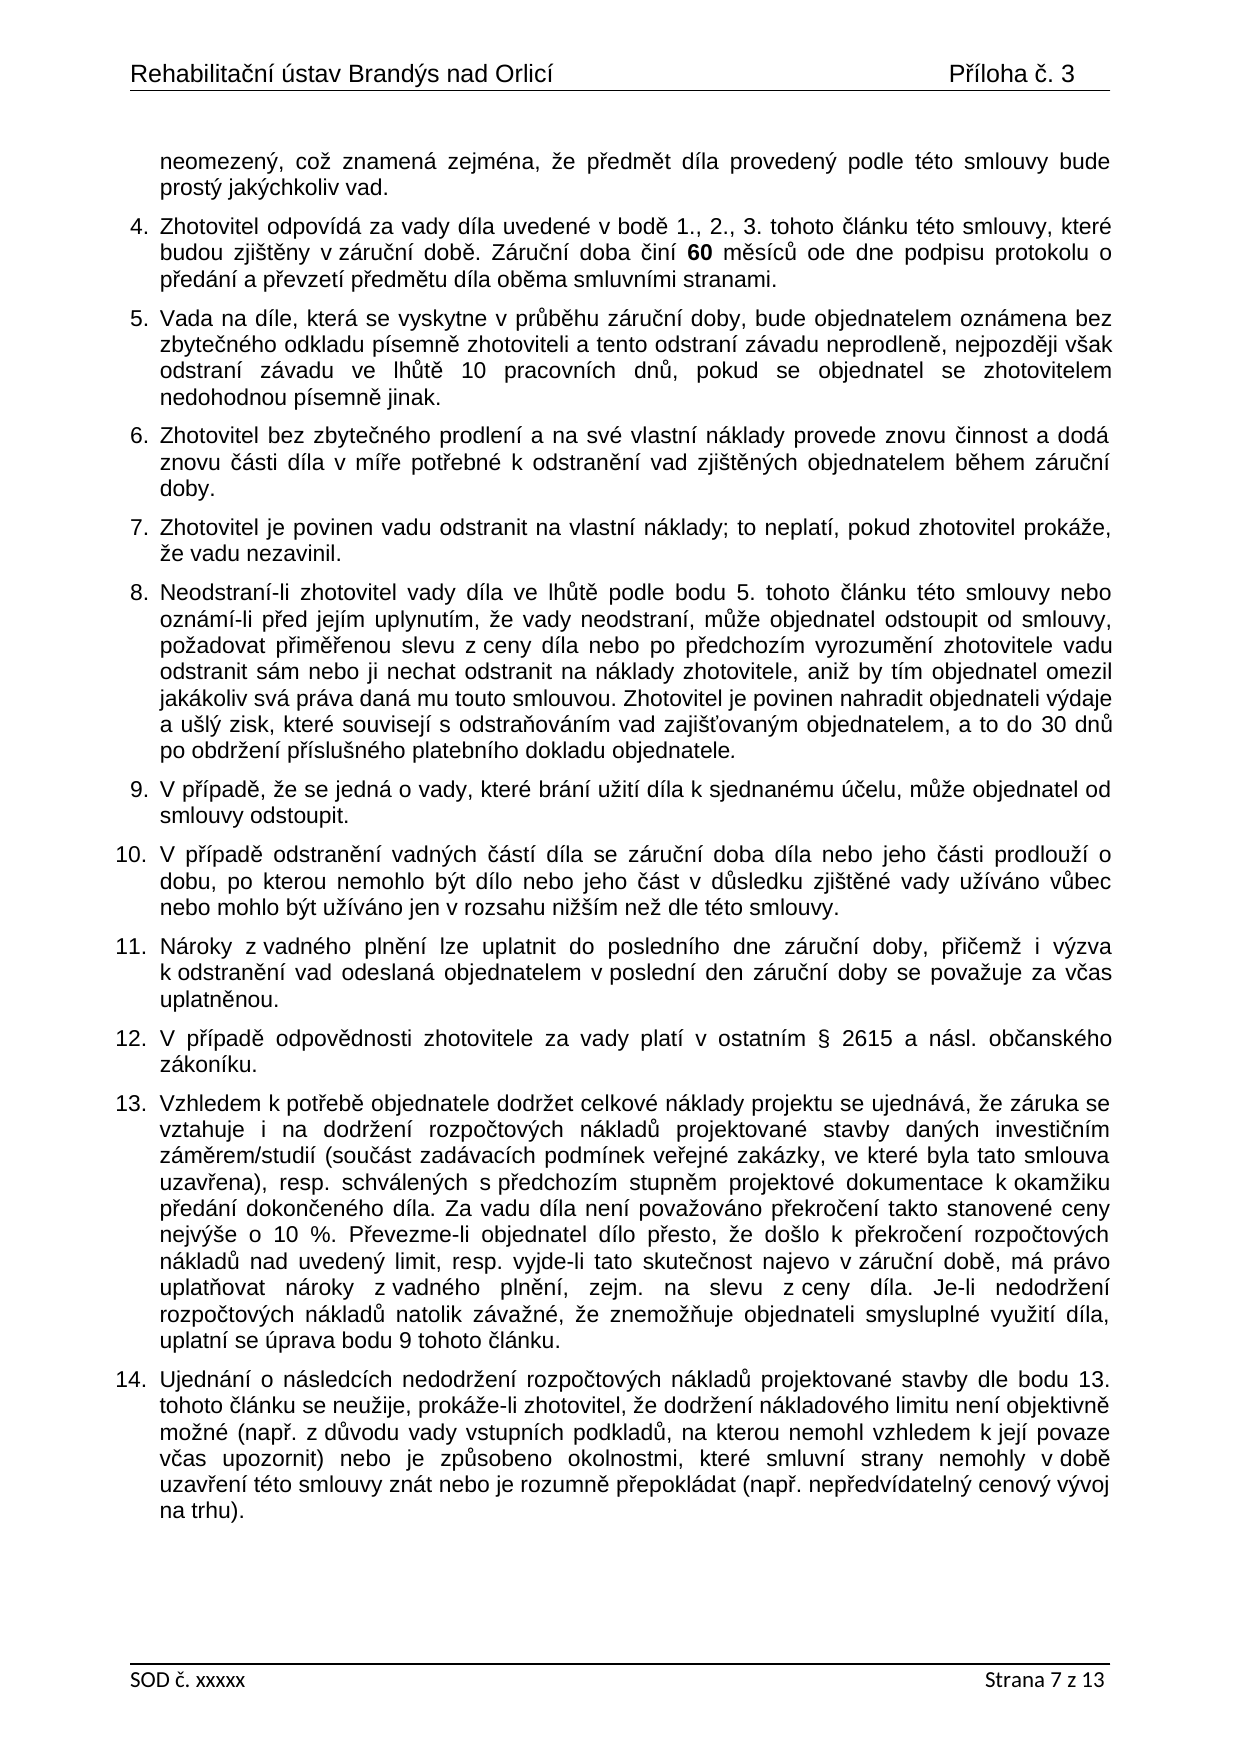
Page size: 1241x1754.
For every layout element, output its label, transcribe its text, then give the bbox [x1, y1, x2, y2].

list Vada na díle, která se vyskytne v průběhu záruční doby, bude objednatelem oznámena bez zbytečného odkladu písemně zhotoviteli a tento odstraní závadu neprodleně, nejpozději však odstraní závadu ve lhůtě 10 pracovních dnů, pokud se objednatel se zhotovitelem nedohodnou písemně jinak. [130, 304, 1113, 410]
list Vzhledem k potřebě objednatele dodržet celkové náklady projektu se ujednává, že záruka se vztahuje i na dodržení rozpočtových nákladů projektované stavby daných investičním záměrem/studií (součást zadávacích podmínek veřejné zakázky, ve které byla tato smlouva uzavřena), resp. schválených s předchozím stupněm projektové dokumentace k okamžiku předání dokončeného díla. Za vadu díla není považováno překročení takto stanovené ceny nejvýše o 10 %. Převezme-li objednatel dílo přesto, že došlo k překročení rozpočtových nákladů nad uvedený limit, resp. vyjde-li tato skutečnost najevo v záruční době, má právo uplatňovat nároky z vadného plnění, zejm. na slevu z ceny díla. Je-li nedodržení rozpočtových nákladů natolik závažné, že znemožňuje objednateli smysluplné využití díla, uplatní se úprava bodu 9 tohoto článku. [115, 1090, 1110, 1353]
list Nároky z vadného plnění lze uplatnit do posledního dne záruční doby, přičemž i výzva k odstranění vad odeslaná objednatelem v poslední den záruční doby se považuje za včas uplatněnou. [115, 933, 1113, 1012]
list V případě odpovědnosti zhotovitele za vady platí v ostatním § 2615 a násl. občanského zákoníku. [115, 1024, 1113, 1077]
list Zhotovitel je povinen vadu odstranit na vlastní náklady; to neplatí, pokud zhotovitel prokáže, že vadu nezavinil. [130, 514, 1113, 567]
list Zhotovitel odpovídá za vady díla uvedené v bodě 1., 2., 3. tohoto článku této smlouvy, které budou zjištěny v záruční době. Záruční doba činí 60 měsíců ode dne podpisu protokolu o předání a převzetí předmětu díla oběma smluvními stranami. [130, 213, 1113, 292]
list V případě odstranění vadných částí díla se záruční doba díla nebo jeho části prodlouží o dobu, po kterou nemohlo být dílo nebo jeho část v důsledku zjištěné vady užíváno vůbec nebo mohlo být užíváno jen v rozsahu nižším než dle této smlouvy. [115, 841, 1113, 920]
list V případě, že se jedná o vady, které brání užití díla k sjednanému účelu, může objednatel od smlouvy odstoupit. [130, 776, 1113, 829]
list Neodstraní-li zhotovitel vady díla ve lhůtě podle bodu 5. tohoto článku této smlouvy nebo oznámí-li před jejím uplynutím, že vady neodstraní, může objednatel odstoupit od smlouvy, požadovat přiměřenou slevu z ceny díla nebo po předchozím vyrozumění zhotovitele vadu odstranit sám nebo ji nechat odstranit na náklady zhotovitele, aniž by tím objednatel omezil jakákoliv svá práva daná mu touto smlouvou. Zhotovitel je povinen nahradit objednateli výdaje a ušlý zisk, které souvisejí s odstraňováním vad zajišťovaným objednatelem, a to do 30 dnů po obdržení příslušného platebního dokladu objednatele. [130, 579, 1113, 764]
list Zhotovitel bez zbytečného prodlení a na své vlastní náklady provede znovu činnost a dodá znovu části díla v míře potřebné k odstranění vad zjištěných objednatelem během záruční doby. [130, 422, 1110, 501]
list Ujednání o následcích nedodržení rozpočtových nákladů projektované stavby dle bodu 13. tohoto článku se neužije, prokáže-li zhotovitel, že dodržení nákladového limitu není objektivně možné (např. z důvodu vady vstupních podkladů, na kterou nemohl vzhledem k její povaze včas upozornit) nebo je způsobeno okolnostmi, které smluvní strany nemohly v době uzavření této smlouvy znát nebo je rozumně přepokládat (např. nepředvídatelný cenový vývoj na trhu). [115, 1366, 1110, 1524]
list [130, 148, 1110, 200]
